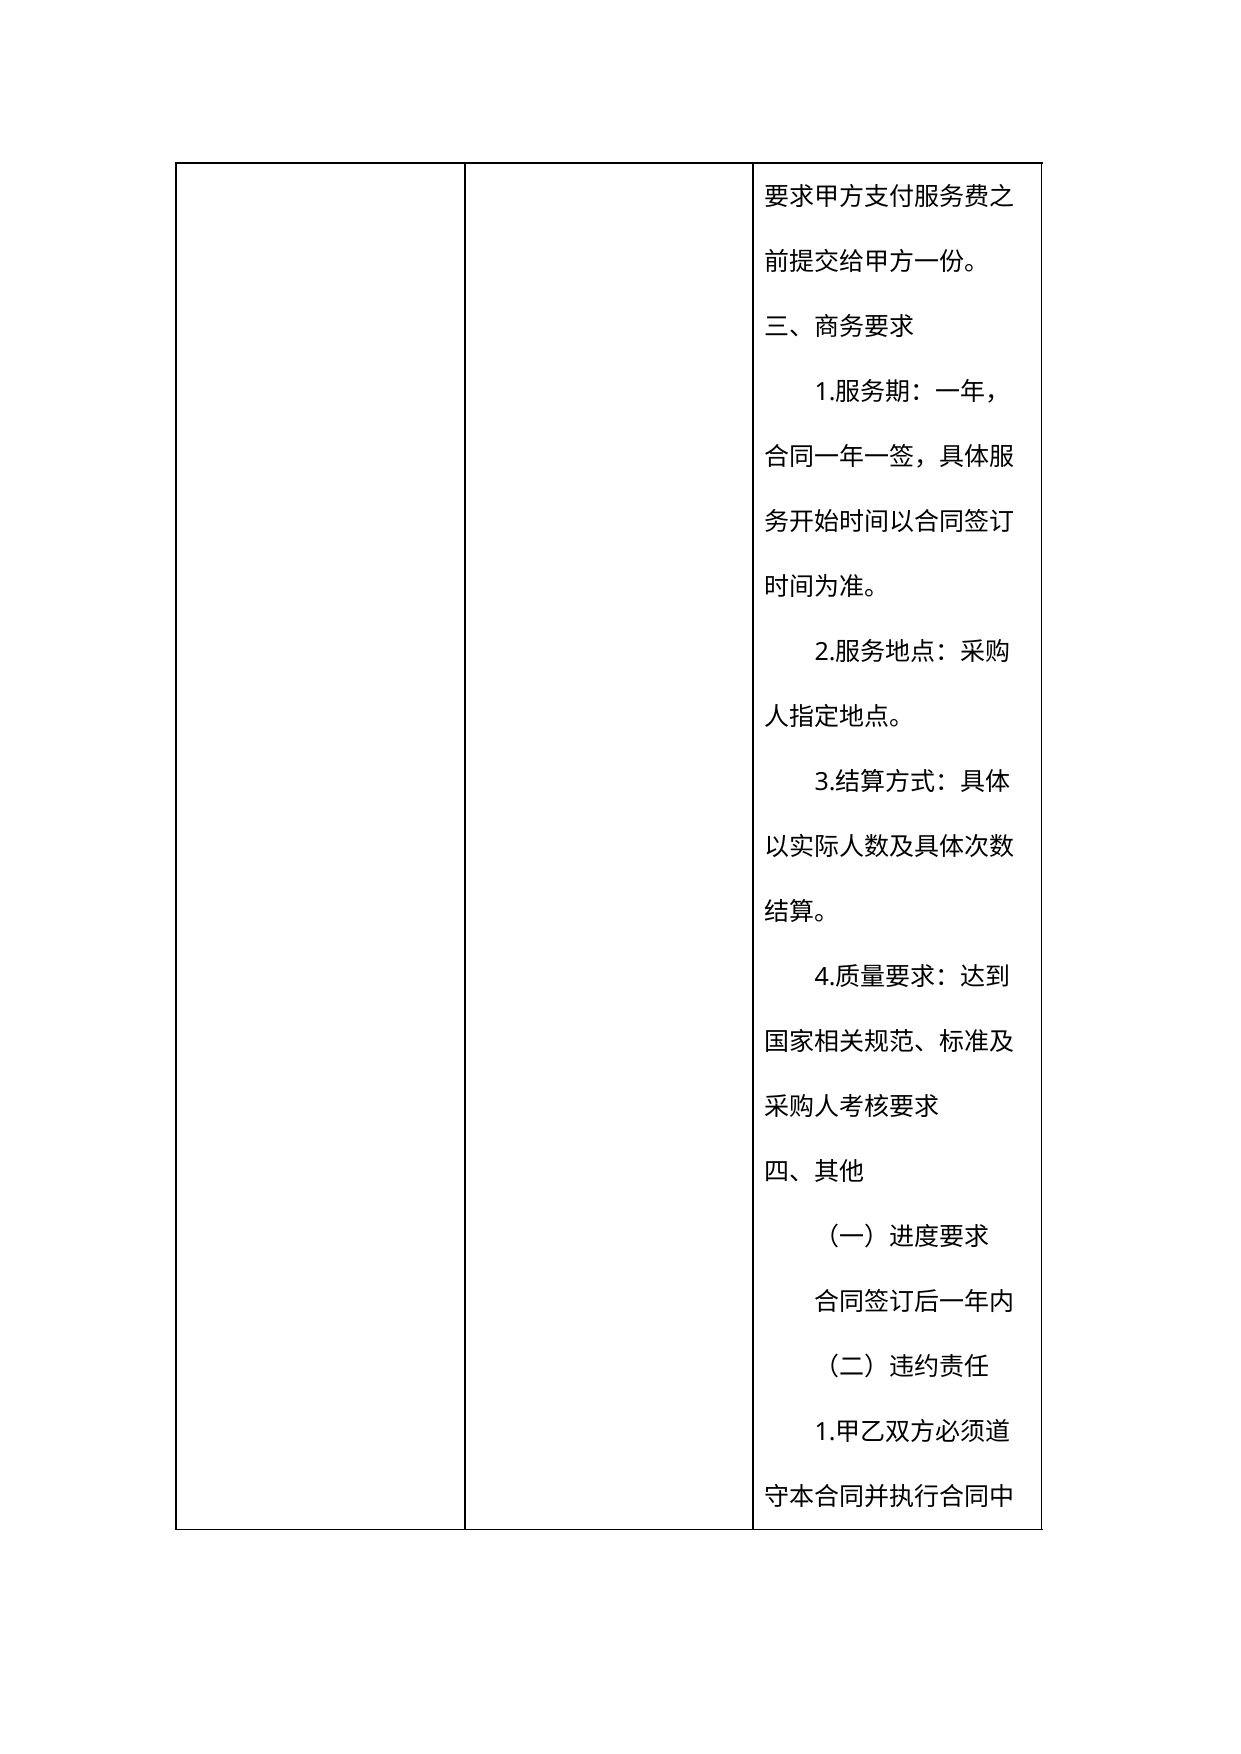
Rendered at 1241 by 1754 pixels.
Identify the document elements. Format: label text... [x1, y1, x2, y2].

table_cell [754, 164, 1041, 1528]
table_cell 1 [177, 164, 464, 1528]
table_cell [466, 164, 752, 1528]
